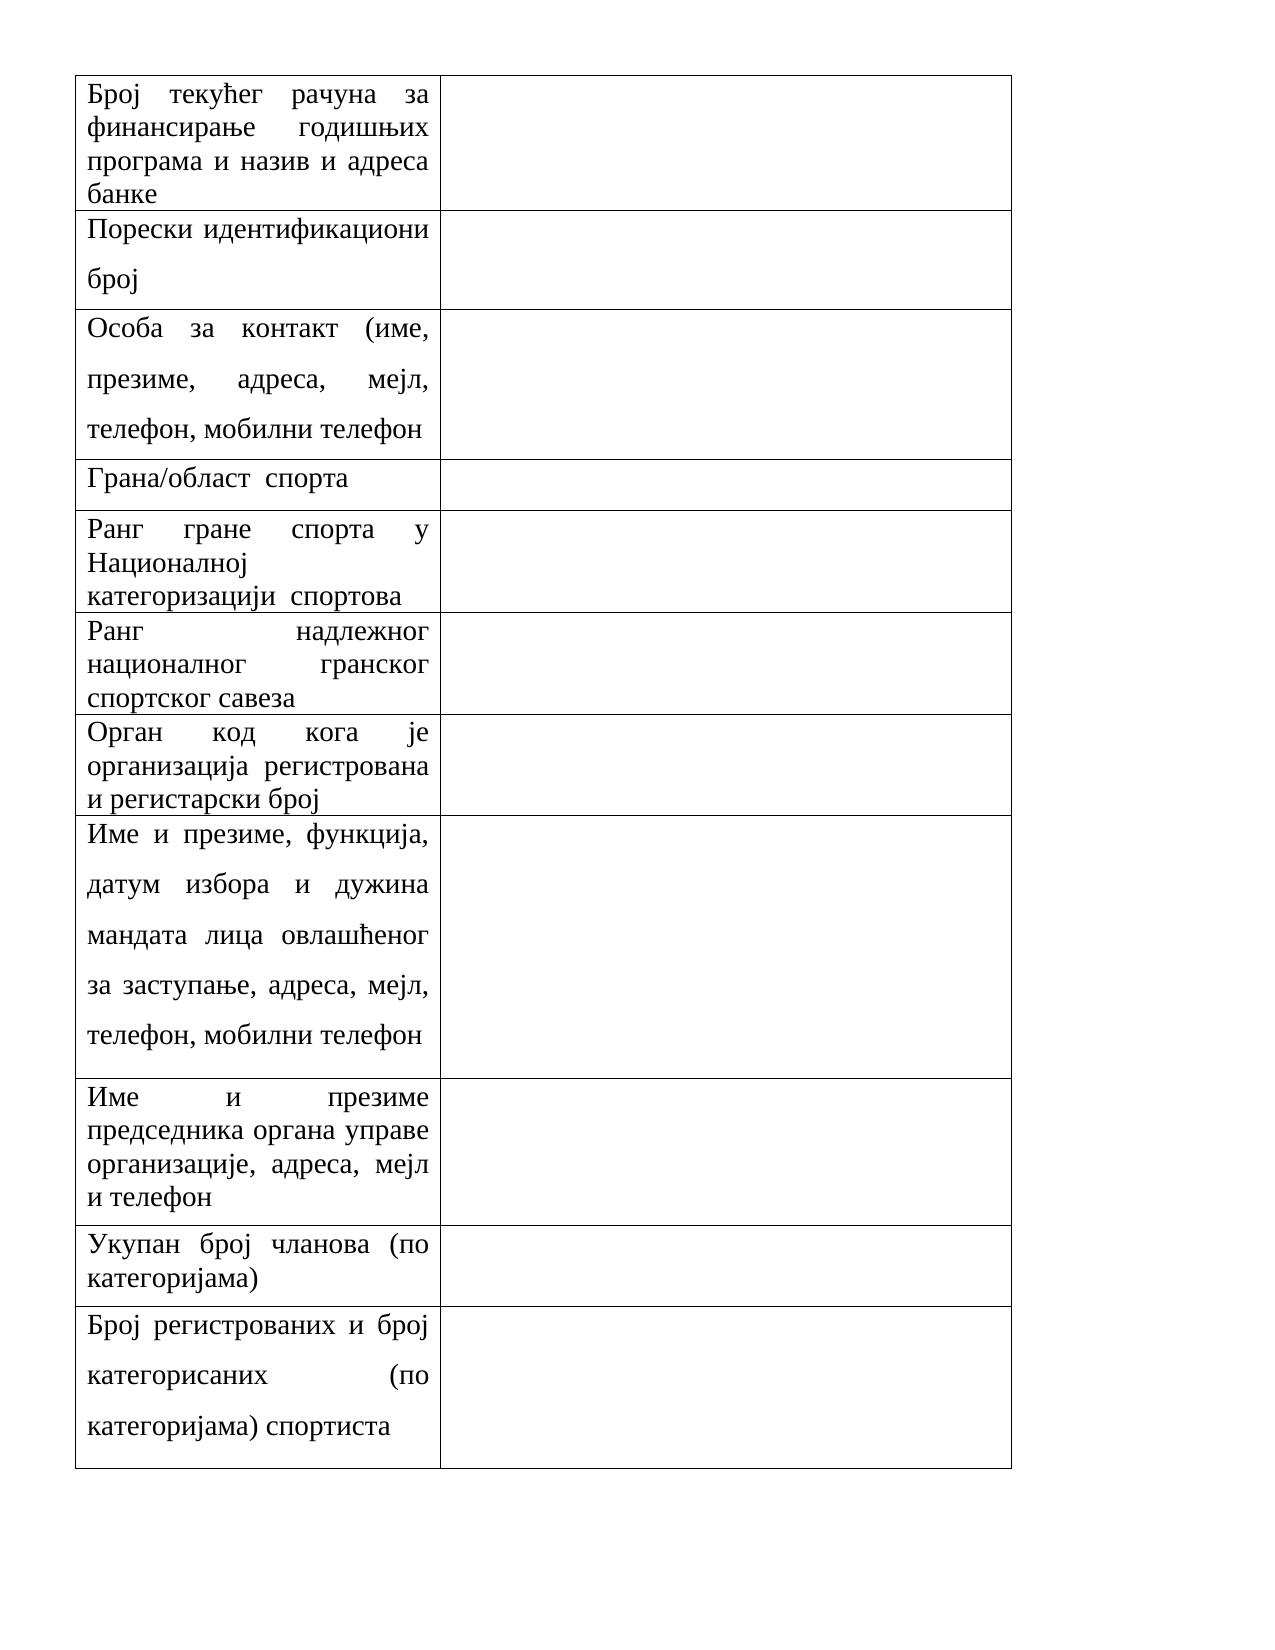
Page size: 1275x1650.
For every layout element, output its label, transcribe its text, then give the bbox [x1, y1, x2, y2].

table_cell Име и презиме председника органа управе организације, адреса, мејл и телефон [76, 1079, 440, 1225]
table_cell Орган код кога је организација регистрована и регистарски број [76, 715, 440, 815]
table_cell Порески идентификациони број [76, 211, 440, 309]
table_cell Број регистрованих и број категорисаних (по категоријама) спортиста [76, 1307, 440, 1468]
table_cell Број текућег рачуна за финансирање годишњих програма и назив и адреса банке [76, 76, 440, 210]
table_cell [441, 1307, 1011, 1468]
table_cell [441, 613, 1011, 713]
table_cell Име и презиме, функција, датум избора и дужина мандата лица овлашћеног за заступање, адреса, мејл, телефон, мобилни телефон [76, 816, 440, 1078]
table_cell [441, 715, 1011, 815]
table_cell Грана/област спорта [76, 460, 440, 510]
table_cell [441, 511, 1011, 612]
table_cell Особа за контакт (име, презиме, адреса, мејл, телефон, мобилни телефон [76, 310, 440, 459]
table_cell [441, 211, 1011, 309]
table_cell Укупан број чланова (по категоријама) [76, 1226, 440, 1306]
table_cell [441, 310, 1011, 459]
table_cell [441, 76, 1011, 210]
table_cell Ранг гране спорта у Националној категоризацији спортова [76, 511, 440, 612]
table_cell [441, 1226, 1011, 1306]
table_cell [441, 1079, 1011, 1225]
table_cell Ранг надлежног националног гранског спортског савеза [76, 613, 440, 713]
table_cell [441, 816, 1011, 1078]
table_cell [441, 460, 1011, 510]
